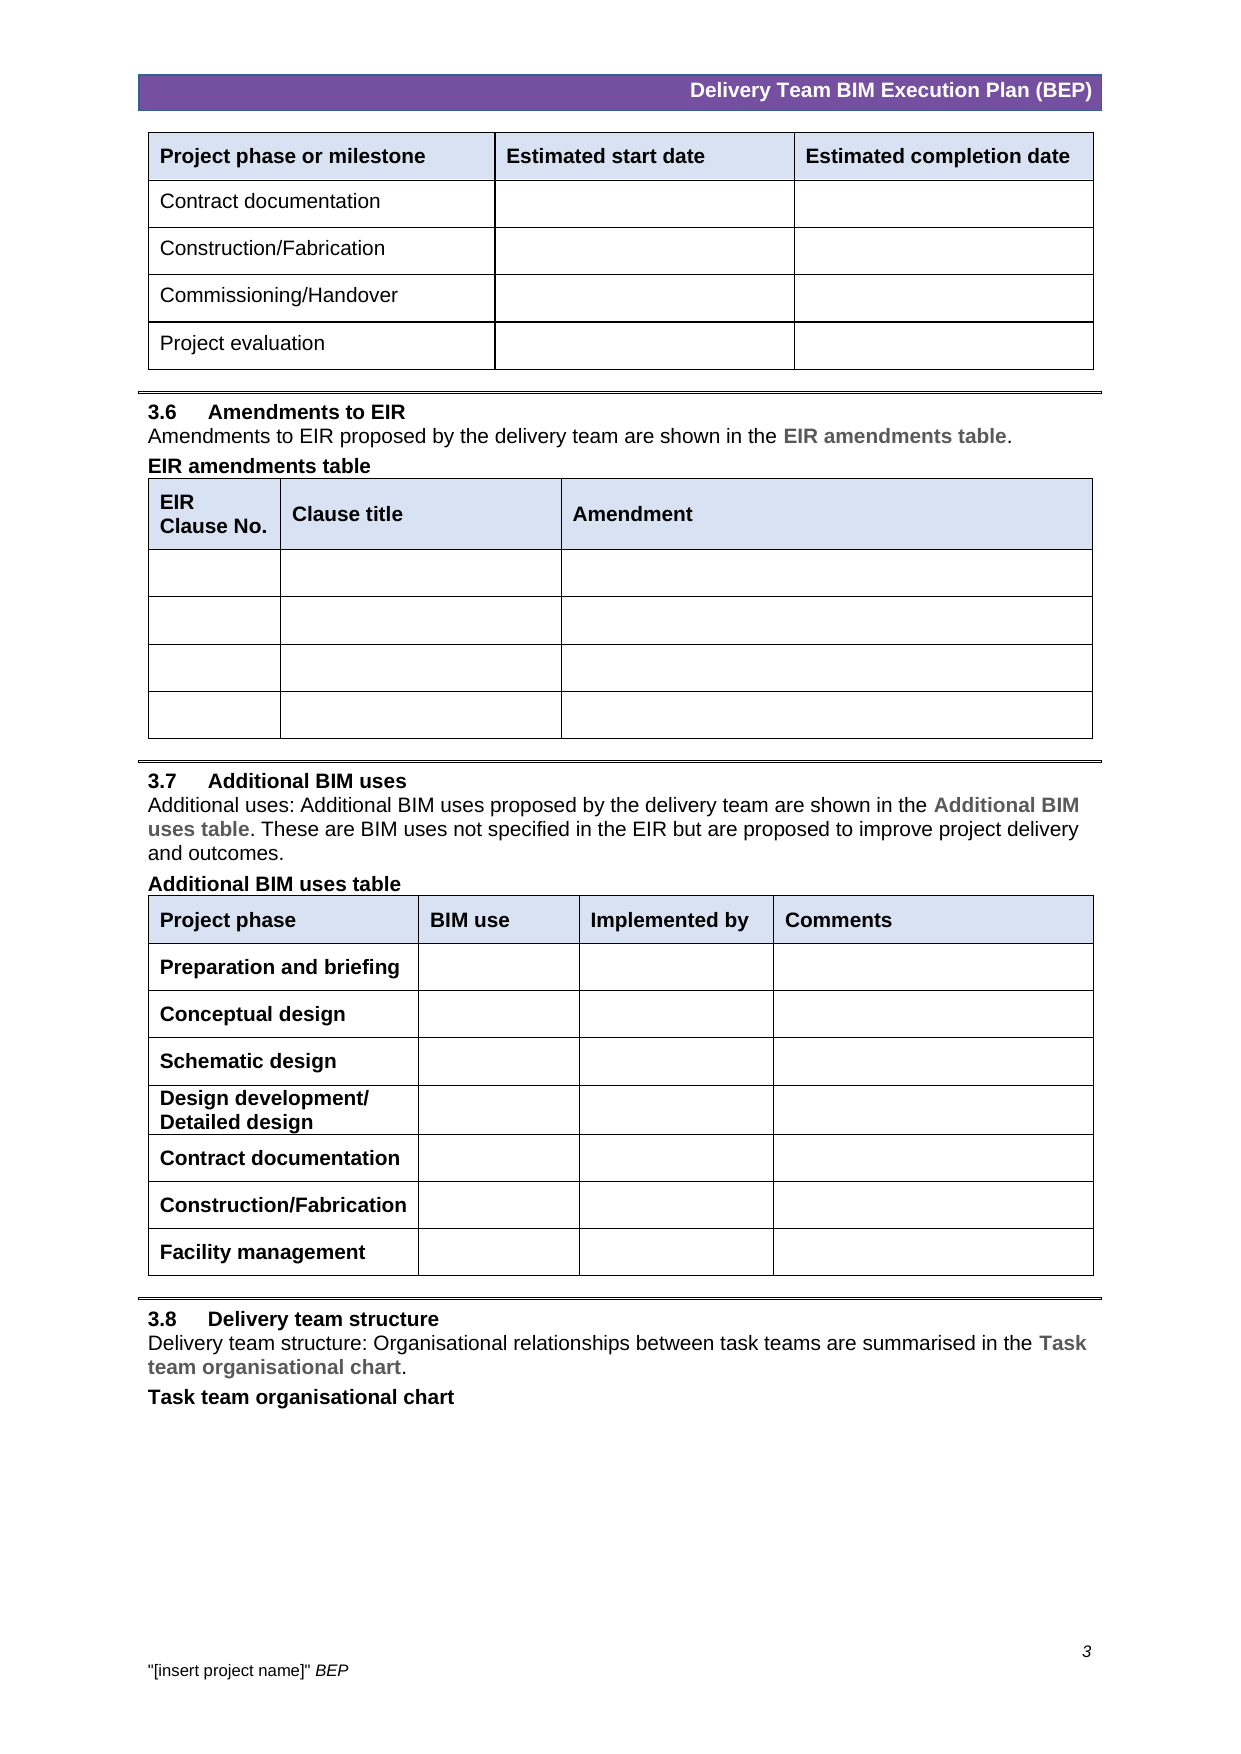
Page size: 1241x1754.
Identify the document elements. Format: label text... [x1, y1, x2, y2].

table_cell [580, 1038, 773, 1084]
table_cell [795, 228, 1093, 274]
table_header Project phase [149, 896, 418, 943]
table_cell [580, 1182, 773, 1228]
table_cell [562, 597, 1092, 643]
table_cell [774, 1229, 1093, 1275]
table_header EIR Clause No. [149, 479, 280, 549]
table_cell [281, 597, 561, 643]
table_cell [419, 991, 579, 1037]
table_cell [496, 181, 794, 227]
table_cell [419, 1229, 579, 1275]
table_cell [281, 550, 561, 596]
table_cell Conceptual design [149, 991, 418, 1037]
table_header Clause title [281, 479, 561, 549]
table_cell Contract documentation [149, 1135, 418, 1181]
text Task team organisational chart [148, 1385, 1092, 1409]
title Additional BIM uses table [148, 871, 1092, 895]
subtitle Delivery team structure [148, 1307, 1092, 1331]
table_cell [774, 1038, 1093, 1084]
table_header Estimated start date [496, 133, 794, 179]
table_cell [774, 944, 1093, 990]
table_cell [419, 944, 579, 990]
subtitle Amendments to EIR [148, 400, 1092, 424]
table_cell [149, 692, 280, 738]
table_cell [419, 1182, 579, 1228]
table_header Project phase or milestone [149, 133, 494, 179]
table_cell [774, 1135, 1093, 1181]
text Delivery team structure: Organisational relationships between task teams are summarised in the Task team organisational chart. [148, 1331, 1092, 1378]
table_cell [496, 228, 794, 274]
table_cell [774, 1182, 1093, 1228]
table_cell [580, 991, 773, 1037]
table_cell [562, 645, 1092, 691]
table_cell [795, 181, 1093, 227]
table_cell [795, 323, 1093, 369]
table_cell [149, 597, 280, 643]
table_cell [496, 275, 794, 321]
table_cell Contract documentation [149, 181, 494, 227]
table_cell [149, 550, 280, 596]
text Additional uses: Additional BIM uses proposed by the delivery team are shown in the Additional BIM uses table. These are BIM uses not specified in the EIR but are proposed to improve project delivery and outcomes. [148, 793, 1092, 865]
table_cell [580, 1229, 773, 1275]
table_cell [580, 1135, 773, 1181]
table_cell Design development/ Detailed design [149, 1086, 418, 1133]
table_cell [419, 1135, 579, 1181]
table_cell Commissioning/Handover [149, 275, 494, 321]
table_cell Preparation and briefing [149, 944, 418, 990]
table_cell [580, 944, 773, 990]
table_cell Schematic design [149, 1038, 418, 1084]
text EIR amendments: Amendments to EIR proposed by the delivery team are shown in the EIR amendments table. [148, 424, 1092, 448]
subtitle Additional BIM uses [148, 769, 1092, 793]
table_cell [774, 1086, 1093, 1133]
table_header Estimated completion date [795, 133, 1093, 179]
table_cell [774, 991, 1093, 1037]
table_header BIM use [419, 896, 579, 943]
table_cell Project evaluation [149, 323, 494, 369]
table_cell [419, 1038, 579, 1084]
table_header Comments [774, 896, 1093, 943]
title EIR amendments table [148, 454, 1092, 478]
table_cell Facility management [149, 1229, 418, 1275]
table_cell [580, 1086, 773, 1133]
table_cell [496, 323, 794, 369]
table_cell [419, 1086, 579, 1133]
table_cell [281, 645, 561, 691]
table_cell Construction/Fabrication [149, 228, 494, 274]
table_cell Construction/Fabrication [149, 1182, 418, 1228]
table_cell [562, 550, 1092, 596]
table_cell [562, 692, 1092, 738]
table_cell [281, 692, 561, 738]
table_cell [795, 275, 1093, 321]
table_header Implemented by [580, 896, 773, 943]
table_header Amendment [562, 479, 1092, 549]
table_cell [149, 645, 280, 691]
